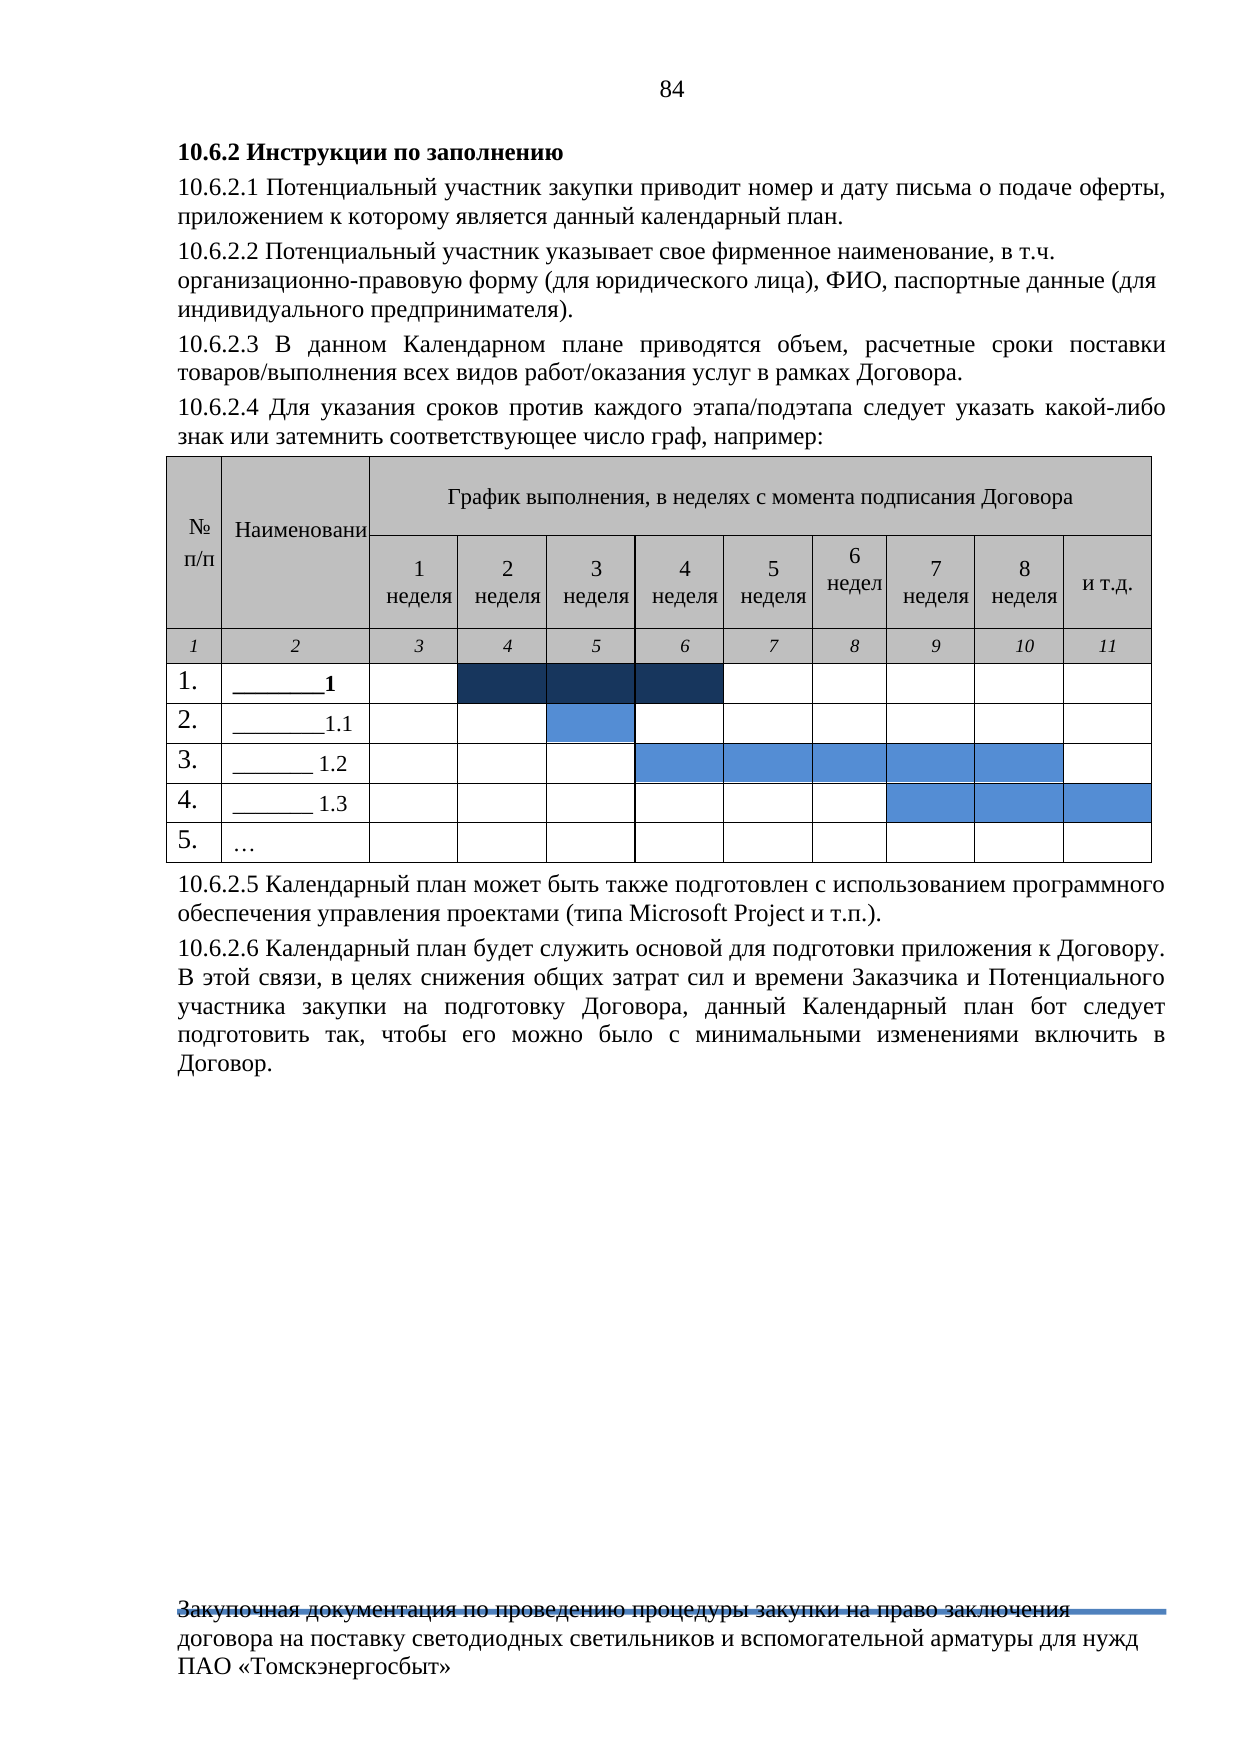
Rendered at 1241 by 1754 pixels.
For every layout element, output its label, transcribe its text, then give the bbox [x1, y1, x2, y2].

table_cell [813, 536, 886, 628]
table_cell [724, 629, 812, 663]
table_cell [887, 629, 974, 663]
text 10.6.2.4 Для указания сроков против каждого этапа/подэтапа следует указать какой-либо знак или затемнить соответствующее число граф, например: [177, 392, 1167, 450]
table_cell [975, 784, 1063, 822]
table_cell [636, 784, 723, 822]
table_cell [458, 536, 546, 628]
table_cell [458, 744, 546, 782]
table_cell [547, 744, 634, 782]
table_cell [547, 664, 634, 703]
text 10.6.2.6 Календарный план будет служить основой для подготовки приложения к Договору. В этой связи, в целях снижения общих затрат сил и времени Заказчика и Потенциального участника закупки на подготовку Договора, данный Календарный план бот следует подготовить так, чтобы его можно было с минимальными изменениями включить в Договор. [177, 933, 1167, 1077]
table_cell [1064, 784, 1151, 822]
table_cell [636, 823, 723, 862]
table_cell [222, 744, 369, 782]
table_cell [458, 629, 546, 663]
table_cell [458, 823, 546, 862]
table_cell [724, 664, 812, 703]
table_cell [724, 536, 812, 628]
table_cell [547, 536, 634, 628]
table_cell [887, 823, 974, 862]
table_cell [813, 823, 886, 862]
text 10.6.2.3 В данном Календарном плане приводятся объем, расчетные сроки поставки товаров/выполнения всех видов работ/оказания услуг в рамках Договора. [177, 329, 1167, 386]
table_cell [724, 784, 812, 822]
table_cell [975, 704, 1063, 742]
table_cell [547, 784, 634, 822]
text 10.6.2.1 Потенциальный участник закупки приводит номер и дату письма о подаче оферты, приложением к которому является данный календарный план. [177, 172, 1167, 230]
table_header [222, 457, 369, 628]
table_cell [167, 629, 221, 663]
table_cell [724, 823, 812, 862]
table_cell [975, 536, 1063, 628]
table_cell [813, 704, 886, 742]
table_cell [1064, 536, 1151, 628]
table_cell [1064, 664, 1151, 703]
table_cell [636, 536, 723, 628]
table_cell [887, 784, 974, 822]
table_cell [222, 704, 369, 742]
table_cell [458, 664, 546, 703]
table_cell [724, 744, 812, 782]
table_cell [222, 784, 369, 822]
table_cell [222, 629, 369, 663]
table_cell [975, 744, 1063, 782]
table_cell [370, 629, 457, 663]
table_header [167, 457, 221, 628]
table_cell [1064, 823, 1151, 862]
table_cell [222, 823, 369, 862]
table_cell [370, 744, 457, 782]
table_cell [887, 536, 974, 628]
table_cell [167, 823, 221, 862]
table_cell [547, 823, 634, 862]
text 10.6.2 Инструкции по заполнению [177, 137, 1167, 166]
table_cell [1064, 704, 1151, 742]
text 10.6.2.5 Календарный план может быть также подготовлен с использованием программного обеспечения управления проектами (типа Microsoft Project и т.п.). [177, 869, 1167, 927]
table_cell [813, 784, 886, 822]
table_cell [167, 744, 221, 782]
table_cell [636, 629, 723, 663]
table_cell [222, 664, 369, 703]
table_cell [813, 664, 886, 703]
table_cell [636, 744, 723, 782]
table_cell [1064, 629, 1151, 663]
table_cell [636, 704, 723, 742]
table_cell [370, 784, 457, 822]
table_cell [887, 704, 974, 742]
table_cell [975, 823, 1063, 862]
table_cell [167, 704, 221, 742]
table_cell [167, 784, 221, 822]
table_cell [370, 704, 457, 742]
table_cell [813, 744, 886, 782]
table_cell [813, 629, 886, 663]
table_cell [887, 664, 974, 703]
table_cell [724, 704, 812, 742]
text 10.6.2.2 Потенциальный участник указывает свое фирменное наименование, в т.ч. организационно-правовую форму (для юридического лица), ФИО, паспортные данные (для индивидуального предпринимателя). [177, 236, 1167, 322]
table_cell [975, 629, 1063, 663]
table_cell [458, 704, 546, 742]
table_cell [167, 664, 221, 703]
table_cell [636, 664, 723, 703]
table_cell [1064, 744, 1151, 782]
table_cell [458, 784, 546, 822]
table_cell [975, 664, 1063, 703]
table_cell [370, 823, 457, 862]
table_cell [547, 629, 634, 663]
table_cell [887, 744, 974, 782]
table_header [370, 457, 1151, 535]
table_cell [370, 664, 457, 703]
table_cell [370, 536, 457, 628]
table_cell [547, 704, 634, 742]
